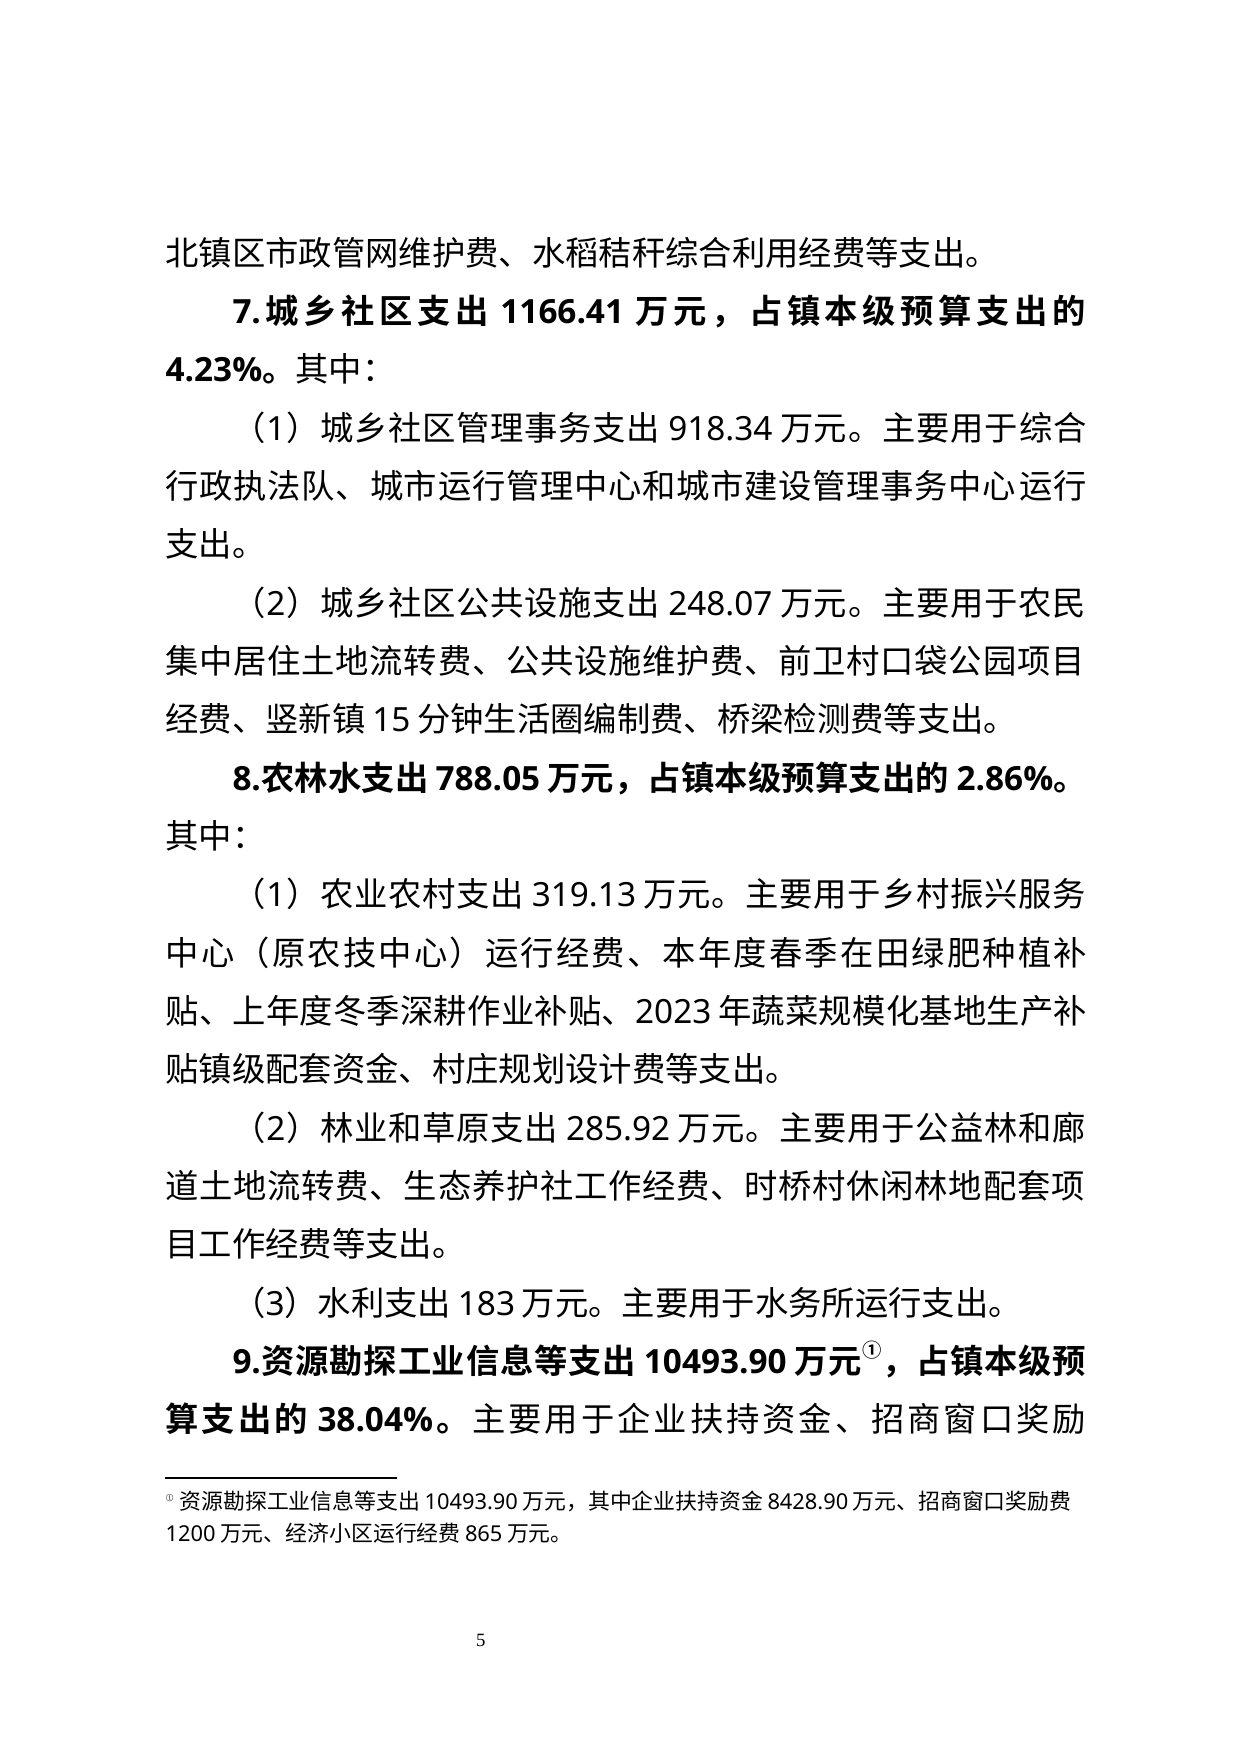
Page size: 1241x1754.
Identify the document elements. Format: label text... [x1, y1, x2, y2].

text （2）林业和草原支出285.92万元。主要用于公益林和廊道土地流转费、生态养护社工作经费、时桥村休闲林地配套项目工作经费等支出。 [165, 1093, 1087, 1268]
text （2）城乡社区公共设施支出248.07万元。主要用于农民集中居住土地流转费、公共设施维护费、前卫村口袋公园项目经费、竖新镇15分钟生活圈编制费、桥梁检测费等支出。 [165, 568, 1087, 743]
text 7.城乡社区支出1166.41万元，占镇本级预算支出的4.23%。其中： [165, 277, 1087, 393]
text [165, 218, 1087, 277]
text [165, 1327, 1087, 1443]
text （1）城乡社区管理事务支出918.34万元。主要用于综合行政执法队、城市运行管理中心和城市建设管理事务中心运行支出。 [165, 393, 1087, 568]
text （3）水利支出183万元。主要用于水务所运行支出。 [165, 1268, 1087, 1327]
text （1）农业农村支出319.13万元。主要用于乡村振兴服务中心（原农技中心）运行经费、本年度春季在田绿肥种植补贴、上年度冬季深耕作业补贴、2023年蔬菜规模化基地生产补贴镇级配套资金、村庄规划设计费等支出。 [165, 860, 1087, 1093]
text 8.农林水支出788.05万元，占镇本级预算支出的2.86%。其中： [165, 743, 1087, 860]
